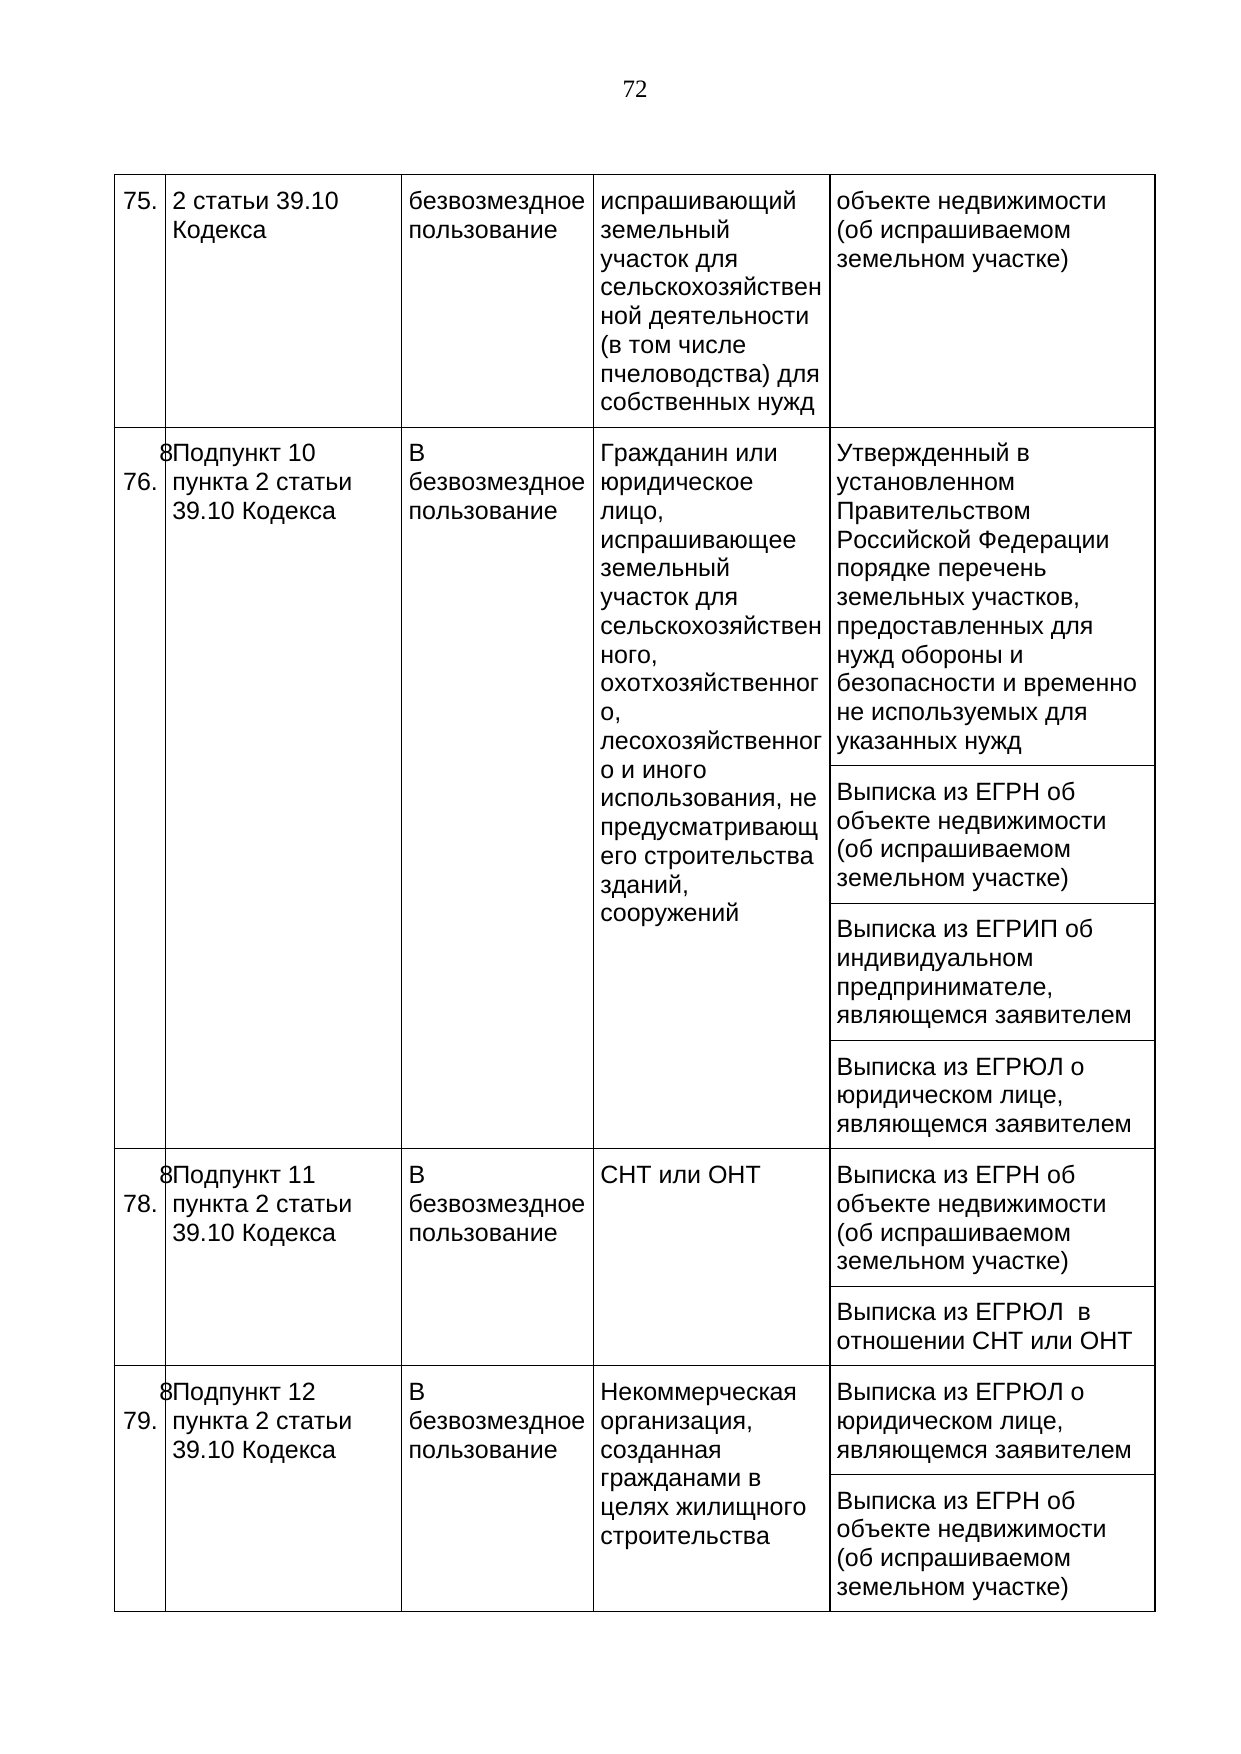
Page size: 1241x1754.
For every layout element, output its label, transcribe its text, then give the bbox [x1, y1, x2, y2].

table_cell 876. [115, 428, 165, 1148]
table_cell 879. [115, 1366, 165, 1611]
table_cell Выписка из ЕГРН об объекте недвижимости (об испрашиваемом земельном участке) [831, 1149, 1154, 1286]
table_cell Подпункт 12 пункта 2 статьи 39.10 Кодекса [166, 1366, 401, 1611]
table_cell Выписка из ЕГРЮЛ о юридическом лице, являющемся заявителем [831, 1041, 1154, 1148]
table_cell Выписка из ЕГРН об объекте недвижимости (об испрашиваемом земельном участке) [831, 766, 1154, 902]
table_cell В безвозмездное пользование [402, 428, 593, 1148]
table_cell 878. [115, 1149, 165, 1365]
table_cell Выписка из ЕГРЮЛ в отношении СНТ или ОНТ [831, 1287, 1154, 1365]
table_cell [402, 175, 593, 427]
table_cell В безвозмездное пользование [402, 1149, 593, 1365]
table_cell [594, 175, 829, 427]
table_cell Некоммерческая организация, созданная гражданами в целях жилищного строительства [594, 1366, 829, 1611]
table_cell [831, 1366, 1154, 1474]
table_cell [831, 175, 1154, 427]
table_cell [402, 1366, 593, 1611]
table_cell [831, 1475, 1154, 1611]
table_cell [166, 175, 401, 427]
table_cell Выписка из ЕГРИП об индивидуальном предпринимателе, являющемся заявителем [831, 904, 1154, 1040]
table_cell 875. [115, 175, 165, 427]
table_cell Подпункт 10 пункта 2 статьи 39.10 Кодекса [166, 428, 401, 1148]
table_cell Подпункт 11 пункта 2 статьи 39.10 Кодекса [166, 1149, 401, 1365]
table_cell Гражданин или юридическое лицо, испрашивающее земельный участок для сельскохозяйственного, охотхозяйственного, лесохозяйственного и иного использования, не предусматривающего строительства зданий, сооружений [594, 428, 829, 1148]
table_cell Утвержденный в установленном Правительством Российской Федерации порядке перечень земельных участков, предоставленных для нужд обороны и безопасности и временно не используемых для указанных нужд [831, 428, 1154, 765]
table_cell СНТ или ОНТ [594, 1149, 829, 1365]
